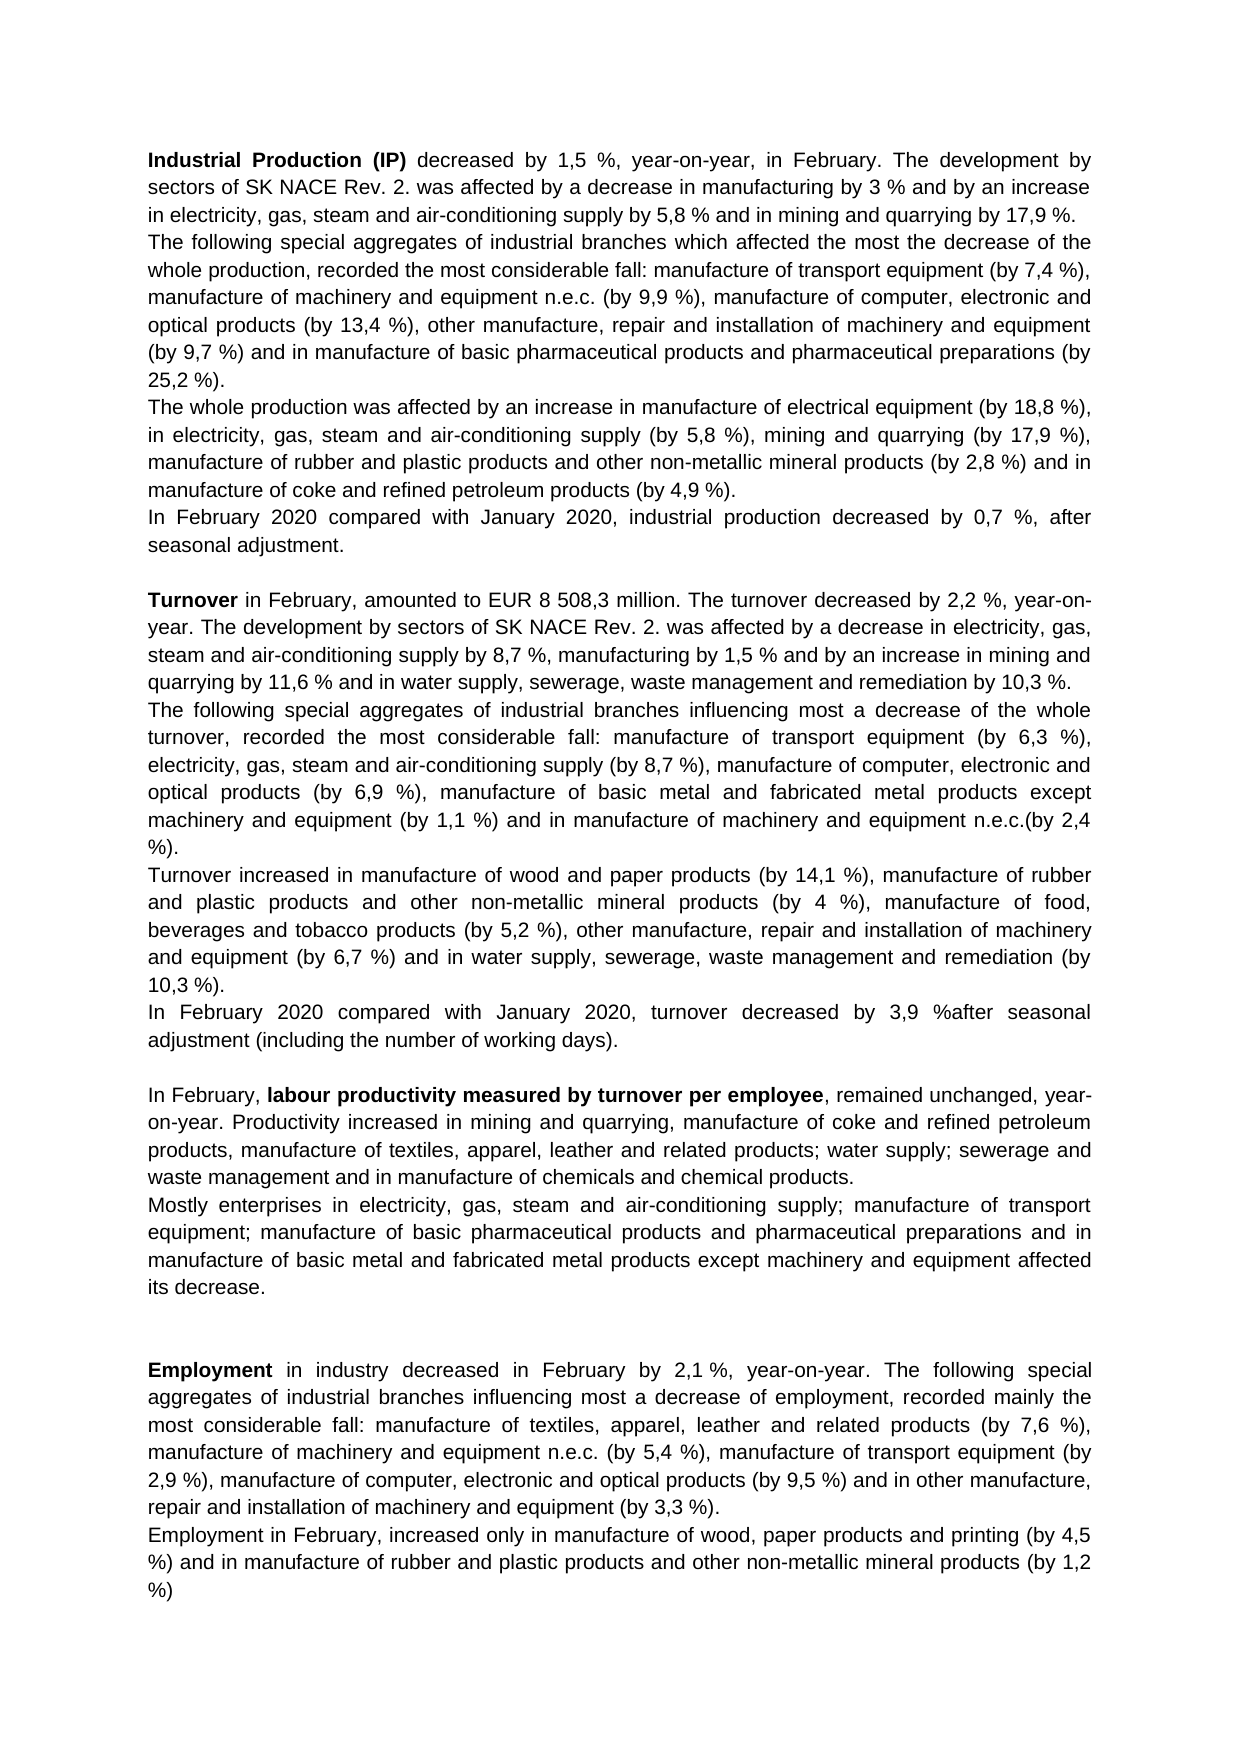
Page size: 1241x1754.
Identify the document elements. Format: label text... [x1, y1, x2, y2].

text Employment in industry decreased in February by 2,1 %, year-on-year. The following special aggregates of industrial branches influencing most a decrease of employment, recorded mainly the most considerable fall: manufacture of textiles, apparel, leather and related products (by 7,6 %), manufacture of machinery and equipment n.e.c. (by 5,4 %), manufacture of transport equipment (by 2,9 %), manufacture of computer, electronic and optical products (by 9,5 %) and in other manufacture, repair and installation of machinery and equipment (by 3,3 %). [148, 1358, 1093, 1519]
text Industrial Production (IP) decreased by 1,5 %, year-on-year, in February. The development by sectors of SK NACE Rev. 2. was affected by a decrease in manufacturing by 3 % and by an increase in electricity, gas, steam and air-conditioning supply by 5,8 % and in mining and quarrying by 17,9 %. [148, 148, 1093, 227]
text In February, labour productivity measured by turnover per employee, remained unchanged, year-on-year. Productivity increased in mining and quarrying, manufacture of coke and refined petroleum products, manufacture of textiles, apparel, leather and related products; water supply; sewerage and waste management and in manufacture of chemicals and chemical products. [148, 1083, 1093, 1189]
text Employment in February, increased only in manufacture of wood, paper products and printing (by 4,5 %) and in manufacture of rubber and plastic products and other non-metallic mineral products (by 1,2 %) [148, 1523, 1093, 1602]
text The whole production was affected by an increase in manufacture of electrical equipment (by 18,8 %), in electricity, gas, steam and air-conditioning supply (by 5,8 %), mining and quarrying (by 17,9 %), manufacture of rubber and plastic products and other non-metallic mineral products (by 2,8 %) and in manufacture of coke and refined petroleum products (by 4,9 %). [148, 395, 1093, 502]
text Turnover in February, amounted to EUR 8 508,3 million. The turnover decreased by 2,2 %, year-on-year. The development by sectors of SK NACE Rev. 2. was affected by a decrease in electricity, gas, steam and air-conditioning supply by 8,7 %, manufacturing by 1,5 % and by an increase in mining and quarrying by 11,6 % and in water supply, sewerage, waste management and remediation by 10,3 %. [148, 588, 1093, 694]
text In February 2020 compared with January 2020, industrial production decreased by 0,7 %, after seasonal adjustment. [148, 505, 1093, 557]
text Mostly enterprises in electricity, gas, steam and air-conditioning supply; manufacture of transport equipment; manufacture of basic pharmaceutical products and pharmaceutical preparations and in manufacture of basic metal and fabricated metal products except machinery and equipment affected its decrease. [148, 1193, 1093, 1299]
text The following special aggregates of industrial branches which affected the most the decrease of the whole production, recorded the most considerable fall: manufacture of transport equipment (by 7,4 %), manufacture of machinery and equipment n.e.c. (by 9,9 %), manufacture of computer, electronic and optical products (by 13,4 %), other manufacture, repair and installation of machinery and equipment (by 9,7 %) and in manufacture of basic pharmaceutical products and pharmaceutical preparations (by 25,2 %). [148, 230, 1093, 392]
text In February 2020 compared with January 2020, turnover decreased by 3,9 %after seasonal adjustment (including the number of working days). [148, 1000, 1093, 1052]
text The following special aggregates of industrial branches influencing most a decrease of the whole turnover, recorded the most considerable fall: manufacture of transport equipment (by 6,3 %), electricity, gas, steam and air-conditioning supply (by 8,7 %), manufacture of computer, electronic and optical products (by 6,9 %), manufacture of basic metal and fabricated metal products except machinery and equipment (by 1,1 %) and in manufacture of machinery and equipment n.e.c.(by 2,4 %). [148, 698, 1093, 859]
text Turnover increased in manufacture of wood and paper products (by 14,1 %), manufacture of rubber and plastic products and other non-metallic mineral products (by 4 %), manufacture of food, beverages and tobacco products (by 5,2 %), other manufacture, repair and installation of machinery and equipment (by 6,7 %) and in water supply, sewerage, waste management and remediation (by 10,3 %). [148, 863, 1093, 997]
